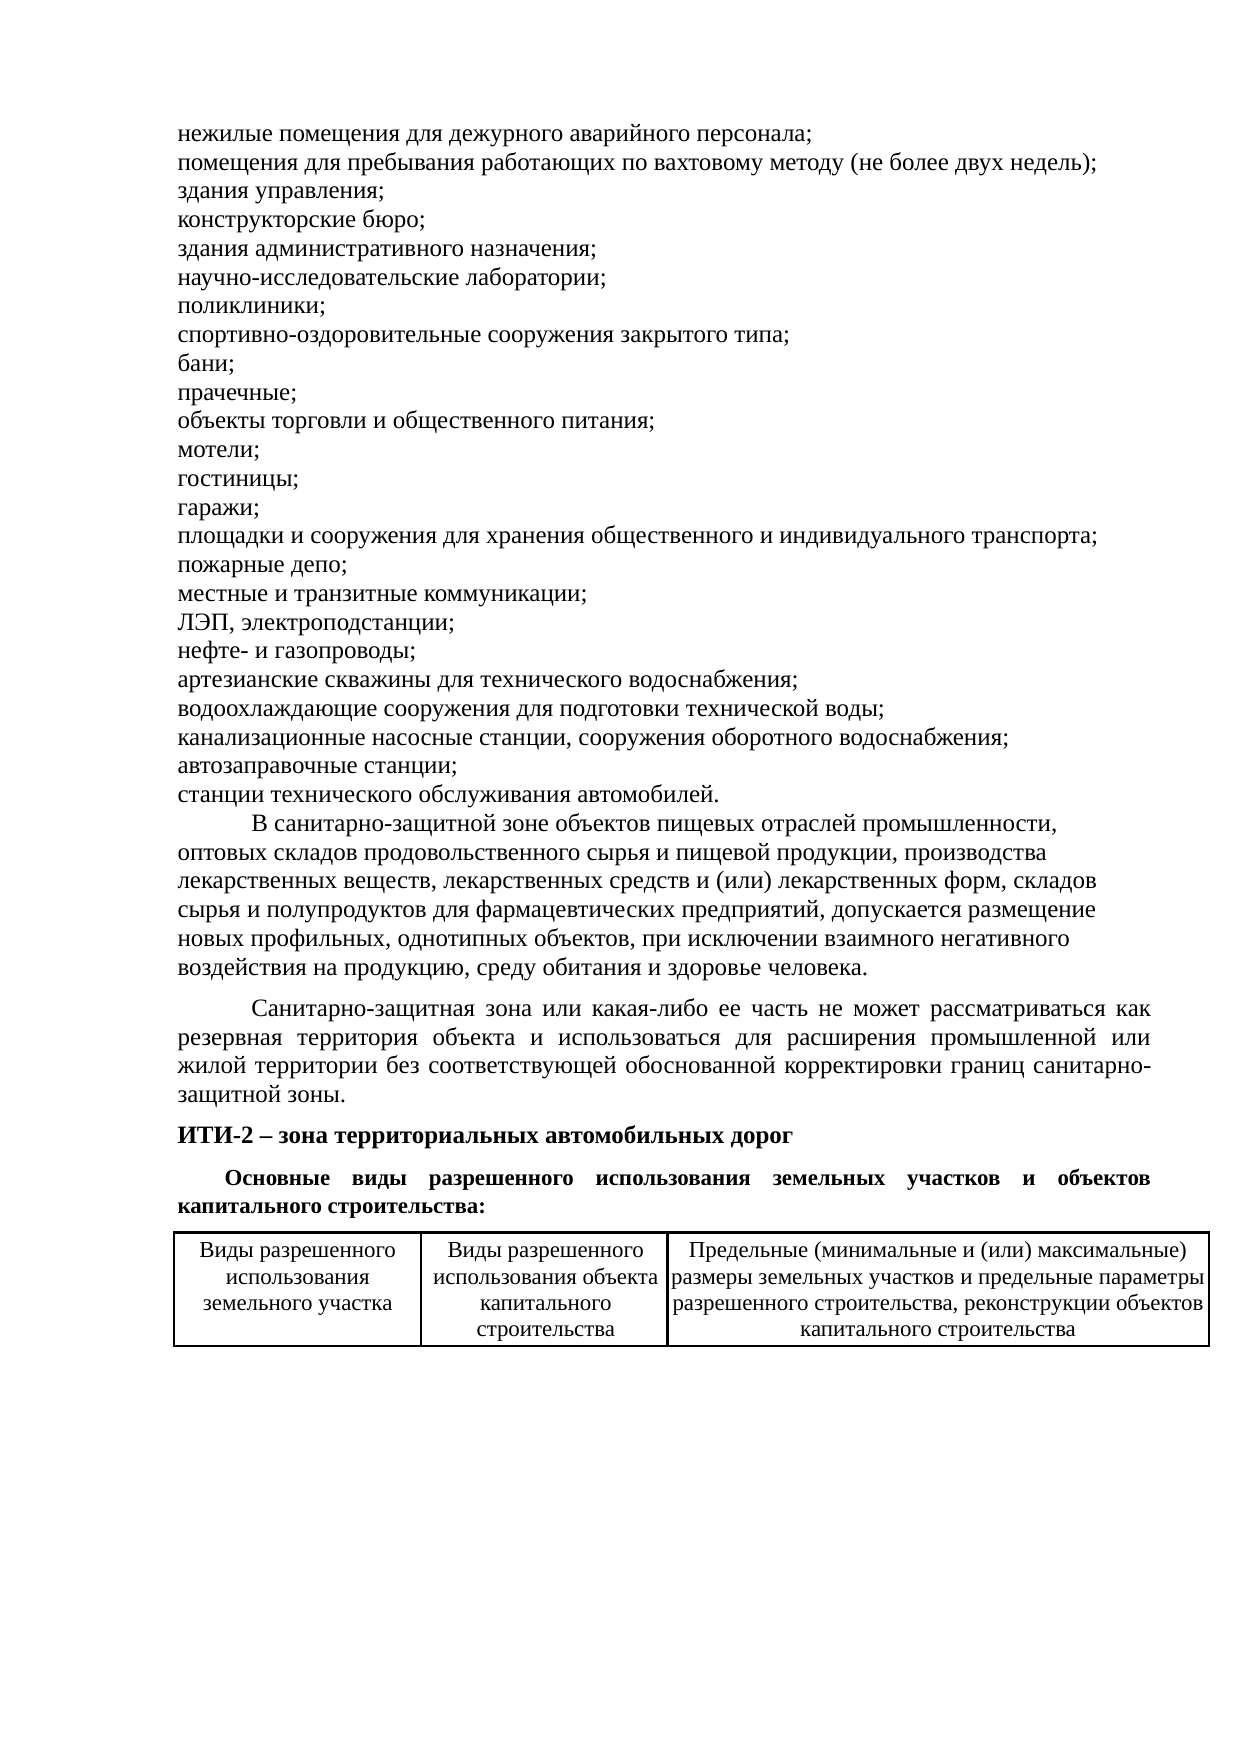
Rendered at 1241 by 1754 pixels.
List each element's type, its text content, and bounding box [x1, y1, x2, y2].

text ЛЭП, электроподстанции; [177, 607, 1152, 636]
text спортивно-оздоровительные сооружения закрытого типа; [177, 319, 1152, 348]
text гаражи; [177, 492, 1152, 521]
table_header Предельные (минимальные и (или) максимальные) размеры земельных участков и предельные параметры разрешенного строительства, реконструкции объектов капитального строительства [669, 1234, 1208, 1345]
text здания управления; [177, 176, 1152, 204]
text автозаправочные станции; [177, 751, 1152, 779]
text пожарные депо; [177, 549, 1152, 578]
text нефте- и газопроводы; [177, 636, 1152, 664]
text нежилые помещения для дежурного аварийного персонала; [177, 118, 1152, 147]
text ИТИ-2 – зона территориальных автомобильных дорог [177, 1121, 1152, 1149]
text здания административного назначения; [177, 233, 1152, 262]
text бани; [177, 348, 1152, 377]
text прачечные; [177, 377, 1152, 406]
text поликлиники; [177, 291, 1152, 319]
text научно-исследовательские лаборатории; [177, 262, 1152, 291]
text артезианские скважины для технического водоснабжения; [177, 664, 1152, 693]
table_header Виды разрешенного использования объекта капитального строительства [422, 1234, 666, 1345]
text конструкторские бюро; [177, 204, 1152, 233]
text станции технического обслуживания автомобилей. [177, 779, 1152, 808]
text помещения для пребывания работающих по вахтовому методу (не более двух недель); [177, 147, 1152, 176]
text площадки и сооружения для хранения общественного и индивидуального транспорта; [177, 521, 1152, 549]
text мотели; [177, 434, 1152, 463]
text местные и транзитные коммуникации; [177, 578, 1152, 607]
text объекты торговли и общественного питания; [177, 406, 1152, 434]
text водоохлаждающие сооружения для подготовки технической воды; [177, 693, 1152, 722]
text канализационные насосные станции, сооружения оборотного водоснабжения; [177, 722, 1152, 751]
text В санитарно-защитной зоне объектов пищевых отраслей промышленности, оптовых складов продовольственного сырья и пищевой продукции, производства лекарственных веществ, лекарственных средств и (или) лекарственных форм, складов сырья и полупродуктов для фармацевтических предприятий, допускается размещение новых профильных, однотипных объектов, при исключении взаимного негативного воздействия на продукцию, среду обитания и здоровье человека. [177, 808, 1152, 981]
text Основные виды разрешенного использования земельных участков и объектов капитального строительства: [177, 1162, 1152, 1219]
text гостиницы; [177, 463, 1152, 492]
text Санитарно-защитная зона или какая-либо ее часть не может рассматриваться как резервная территория объекта и использоваться для расширения промышленной или жилой территории без соответствующей обоснованной корректировки границ санитарно-защитной зоны. [177, 993, 1152, 1108]
table_header Виды разрешенного использования земельного участка [175, 1234, 420, 1345]
